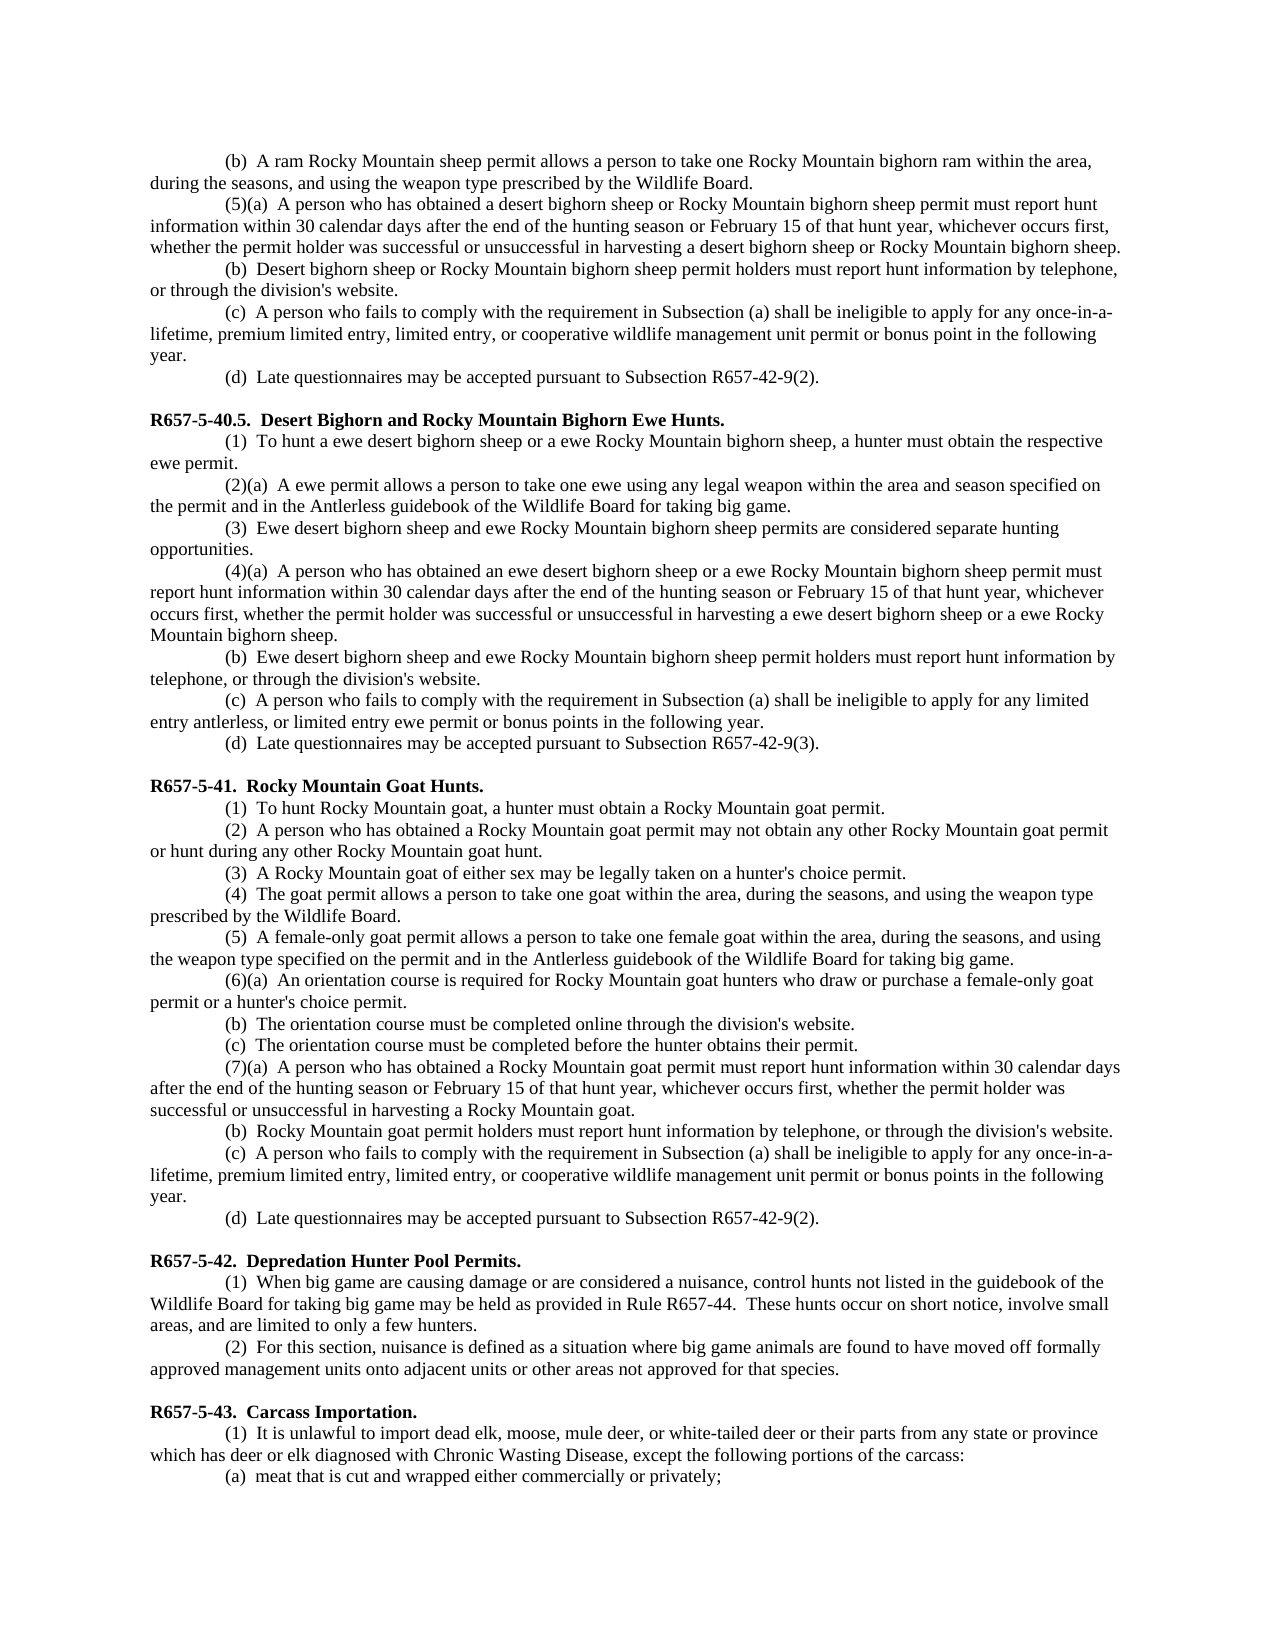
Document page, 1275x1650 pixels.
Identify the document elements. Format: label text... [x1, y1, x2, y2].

text (b) Rocky Mountain goat permit holders must report hunt information by telephone, or through the division's website. [150, 1120, 1125, 1142]
text (1) When big game are causing damage or are considered a nuisance, control hunts not listed in the guidebook of the Wildlife Board for taking big game may be held as provided in Rule R657-44. These hunts occur on short notice, involve small areas, and are limited to only a few hunters. [150, 1271, 1125, 1336]
text (2) A person who has obtained a Rocky Mountain goat permit may not obtain any other Rocky Mountain goat permit or hunt during any other Rocky Mountain goat hunt. [150, 818, 1125, 862]
text (a) meat that is cut and wrapped either commercially or privately; [150, 1465, 1125, 1487]
text R657-5-43. Carcass Importation. [150, 1401, 1125, 1422]
text (c) A person who fails to comply with the requirement in Subsection (a) shall be ineligible to apply for any once-in-a-lifetime, premium limited entry, limited entry, or cooperative wildlife management unit permit or bonus point in the following year. [150, 301, 1125, 366]
text R657-5-42. Depredation Hunter Pool Permits. [150, 1250, 1125, 1271]
text (c) A person who fails to comply with the requirement in Subsection (a) shall be ineligible to apply for any limited entry antlerless, or limited entry ewe permit or bonus points in the following year. [150, 689, 1125, 732]
text (b) Desert bighorn sheep or Rocky Mountain bighorn sheep permit holders must report hunt information by telephone, or through the division's website. [150, 258, 1125, 301]
text (b) Ewe desert bighorn sheep and ewe Rocky Mountain bighorn sheep permit holders must report hunt information by telephone, or through the division's website. [150, 646, 1125, 689]
text (c) A person who fails to comply with the requirement in Subsection (a) shall be ineligible to apply for any once-in-a-lifetime, premium limited entry, limited entry, or cooperative wildlife management unit permit or bonus points in the following year. [150, 1142, 1125, 1207]
text (1) To hunt a ewe desert bighorn sheep or a ewe Rocky Mountain bighorn sheep, a hunter must obtain the respective ewe permit. [150, 430, 1125, 473]
text (3) Ewe desert bighorn sheep and ewe Rocky Mountain bighorn sheep permits are considered separate hunting opportunities. [150, 517, 1125, 560]
text R657-5-40.5. Desert Bighorn and Rocky Mountain Bighorn Ewe Hunts. [150, 409, 1125, 430]
text (b) A ram Rocky Mountain sheep permit allows a person to take one Rocky Mountain bighorn ram within the area, during the seasons, and using the weapon type prescribed by the Wildlife Board. [150, 150, 1125, 193]
text (d) Late questionnaires may be accepted pursuant to Subsection R657-42-9(3). [150, 732, 1125, 754]
text (2) For this section, nuisance is defined as a situation where big game animals are found to have moved off formally approved management units onto adjacent units or other areas not approved for that species. [150, 1336, 1125, 1379]
text (3) A Rocky Mountain goat of either sex may be legally taken on a hunter's choice permit. [150, 862, 1125, 883]
text (c) The orientation course must be completed before the hunter obtains their permit. [150, 1034, 1125, 1056]
text (5)(a) A person who has obtained a desert bighorn sheep or Rocky Mountain bighorn sheep permit must report hunt information within 30 calendar days after the end of the hunting season or February 15 of that hunt year, whichever occurs first, whether the permit holder was successful or unsuccessful in harvesting a desert bighorn sheep or Rocky Mountain bighorn sheep. [150, 193, 1125, 258]
text (4)(a) A person who has obtained an ewe desert bighorn sheep or a ewe Rocky Mountain bighorn sheep permit must report hunt information within 30 calendar days after the end of the hunting season or February 15 of that hunt year, whichever occurs first, whether the permit holder was successful or unsuccessful in harvesting a ewe desert bighorn sheep or a ewe Rocky Mountain bighorn sheep. [150, 560, 1125, 646]
text (1) To hunt Rocky Mountain goat, a hunter must obtain a Rocky Mountain goat permit. [150, 797, 1125, 818]
text (6)(a) An orientation course is required for Rocky Mountain goat hunters who draw or purchase a female-only goat permit or a hunter's choice permit. [150, 969, 1125, 1012]
text (5) A female-only goat permit allows a person to take one female goat within the area, during the seasons, and using the weapon type specified on the permit and in the Antlerless guidebook of the Wildlife Board for taking big game. [150, 926, 1125, 969]
text (2)(a) A ewe permit allows a person to take one ewe using any legal weapon within the area and season specified on the permit and in the Antlerless guidebook of the Wildlife Board for taking big game. [150, 473, 1125, 517]
text (1) It is unlawful to import dead elk, moose, mule deer, or white-tailed deer or their parts from any state or province which has deer or elk diagnosed with Chronic Wasting Disease, except the following portions of the carcass: [150, 1422, 1125, 1465]
text (d) Late questionnaires may be accepted pursuant to Subsection R657-42-9(2). [150, 1207, 1125, 1228]
text R657-5-41. Rocky Mountain Goat Hunts. [150, 775, 1125, 797]
text (b) The orientation course must be completed online through the division's website. [150, 1012, 1125, 1034]
text (4) The goat permit allows a person to take one goat within the area, during the seasons, and using the weapon type prescribed by the Wildlife Board. [150, 883, 1125, 926]
text (7)(a) A person who has obtained a Rocky Mountain goat permit must report hunt information within 30 calendar days after the end of the hunting season or February 15 of that hunt year, whichever occurs first, whether the permit holder was successful or unsuccessful in harvesting a Rocky Mountain goat. [150, 1056, 1125, 1120]
text (d) Late questionnaires may be accepted pursuant to Subsection R657-42-9(2). [150, 366, 1125, 387]
